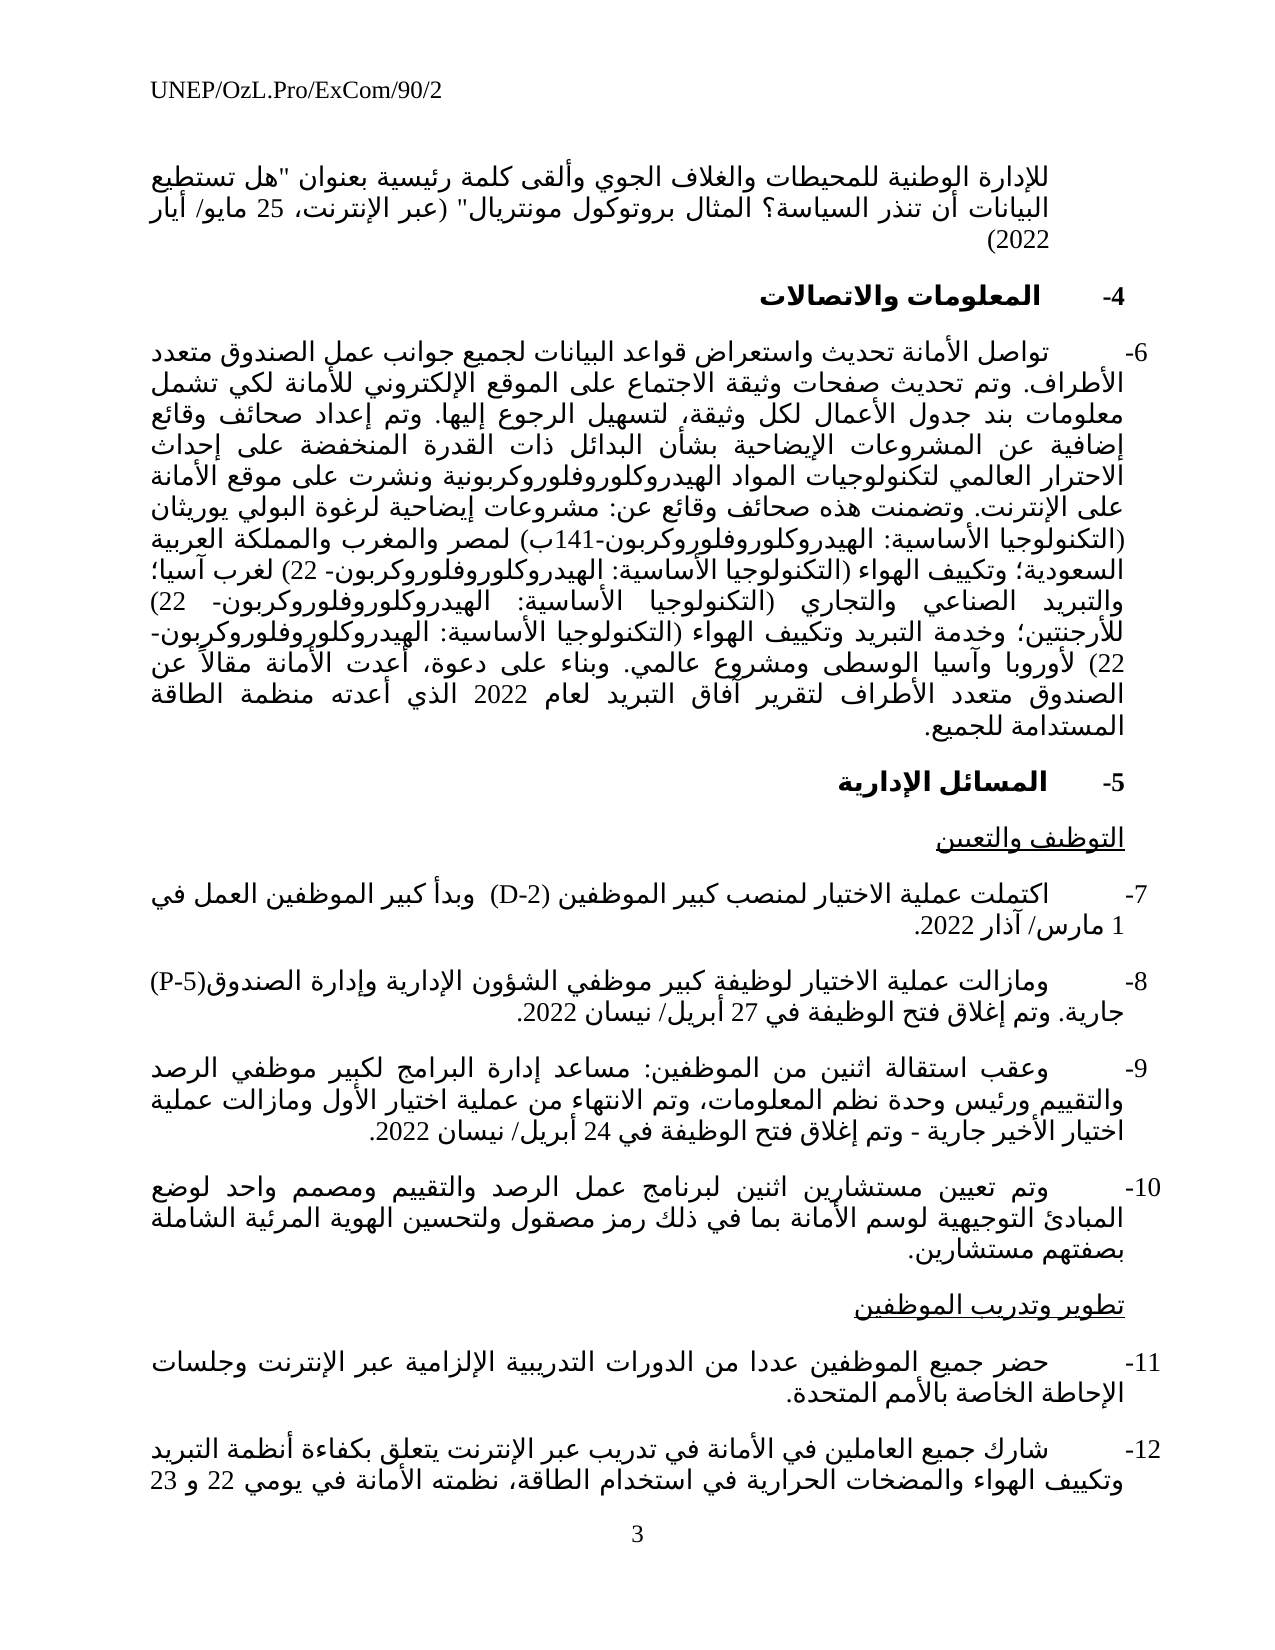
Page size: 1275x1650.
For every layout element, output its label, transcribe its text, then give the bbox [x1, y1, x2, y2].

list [150, 161, 1087, 255]
list وعقب استقالة اثنين من الموظفين: مساعد إدارة البرامج لكبير موظفي الرصد والتقييم ورئيس وحدة نظم المعلومات، وتم الانتهاء من عملية اختيار الأول ومازالت عملية اختيار الأخير جارية - وتم إغلاق فتح الوظيفة في 24 أبريل/ نيسان 2022. [150, 1053, 1125, 1146]
list تطوير وتدريب الموظفين [150, 1289, 1125, 1321]
list حضر جميع الموظفين عددا من الدورات التدريبية الإلزامية عبر الإنترنت وجلسات الإحاطة الخاصة بالأمم المتحدة. [150, 1346, 1125, 1408]
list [150, 1433, 1125, 1495]
list ومازالت عملية الاختيار لوظيفة كبير موظفي الشؤون الإدارية وإدارة الصندوق(P-5) جارية. وتم إغلاق فتح الوظيفة في 27 أبريل/ نيسان 2022. [150, 965, 1125, 1028]
list التوظيف والتعيين [150, 822, 1125, 853]
list تواصل الأمانة تحديث واستعراض قواعد البيانات لجميع جوانب عمل الصندوق متعدد الأطراف. وتم تحديث صفحات وثيقة الاجتماع على الموقع الإلكتروني للأمانة لكي تشمل معلومات بند جدول الأعمال لكل وثيقة، لتسهيل الرجوع إليها. وتم إعداد صحائف وقائع إضافية عن المشروعات الإيضاحية بشأن البدائل ذات القدرة المنخفضة على إحداث الاحترار العالمي لتكنولوجيات المواد الهيدروكلوروفلوروكربونية ونشرت على موقع الأمانة على الإنترنت. وتضمنت هذه صحائف وقائع عن: مشروعات إيضاحية لرغوة البولي يوريثان (التكنولوجيا الأساسية: الهيدروكلوروفلوروكربون-141ب) لمصر والمغرب والمملكة العربية السعودية؛ وتكييف الهواء (التكنولوجيا الأساسية: الهيدروكلوروفلوروكربون- 22) لغرب آسيا؛ والتبريد الصناعي والتجاري (التكنولوجيا الأساسية: الهيدروكلوروفلوروكربون- 22) للأرجنتين؛ وخدمة التبريد وتكييف الهواء (التكنولوجيا الأساسية: الهيدروكلوروفلوروكربون- 22) لأوروبا وآسيا الوسطى ومشروع عالمي. وبناء على دعوة، أعدت الأمانة مقالاً عن الصندوق متعدد الأطراف لتقرير آفاق التبريد لعام 2022 الذي أعدته منظمة الطاقة المستدامة للجميع. [150, 336, 1125, 741]
list 4- المعلومات والاتصالات [150, 280, 1125, 311]
list وتم تعيين مستشارين اثنين لبرنامج عمل الرصد والتقييم ومصمم واحد لوضع المبادئ التوجيهية لوسم الأمانة بما في ذلك رمز مصقول ولتحسين الهوية المرئية الشاملة بصفتهم مستشارين. [150, 1171, 1125, 1264]
list 5- المسائل الإدارية [150, 766, 1125, 797]
list اكتملت عملية الاختيار لمنصب كبير الموظفين (D-2) وبدأ كبير الموظفين العمل في 1 مارس/ آذار 2022. [150, 878, 1125, 940]
